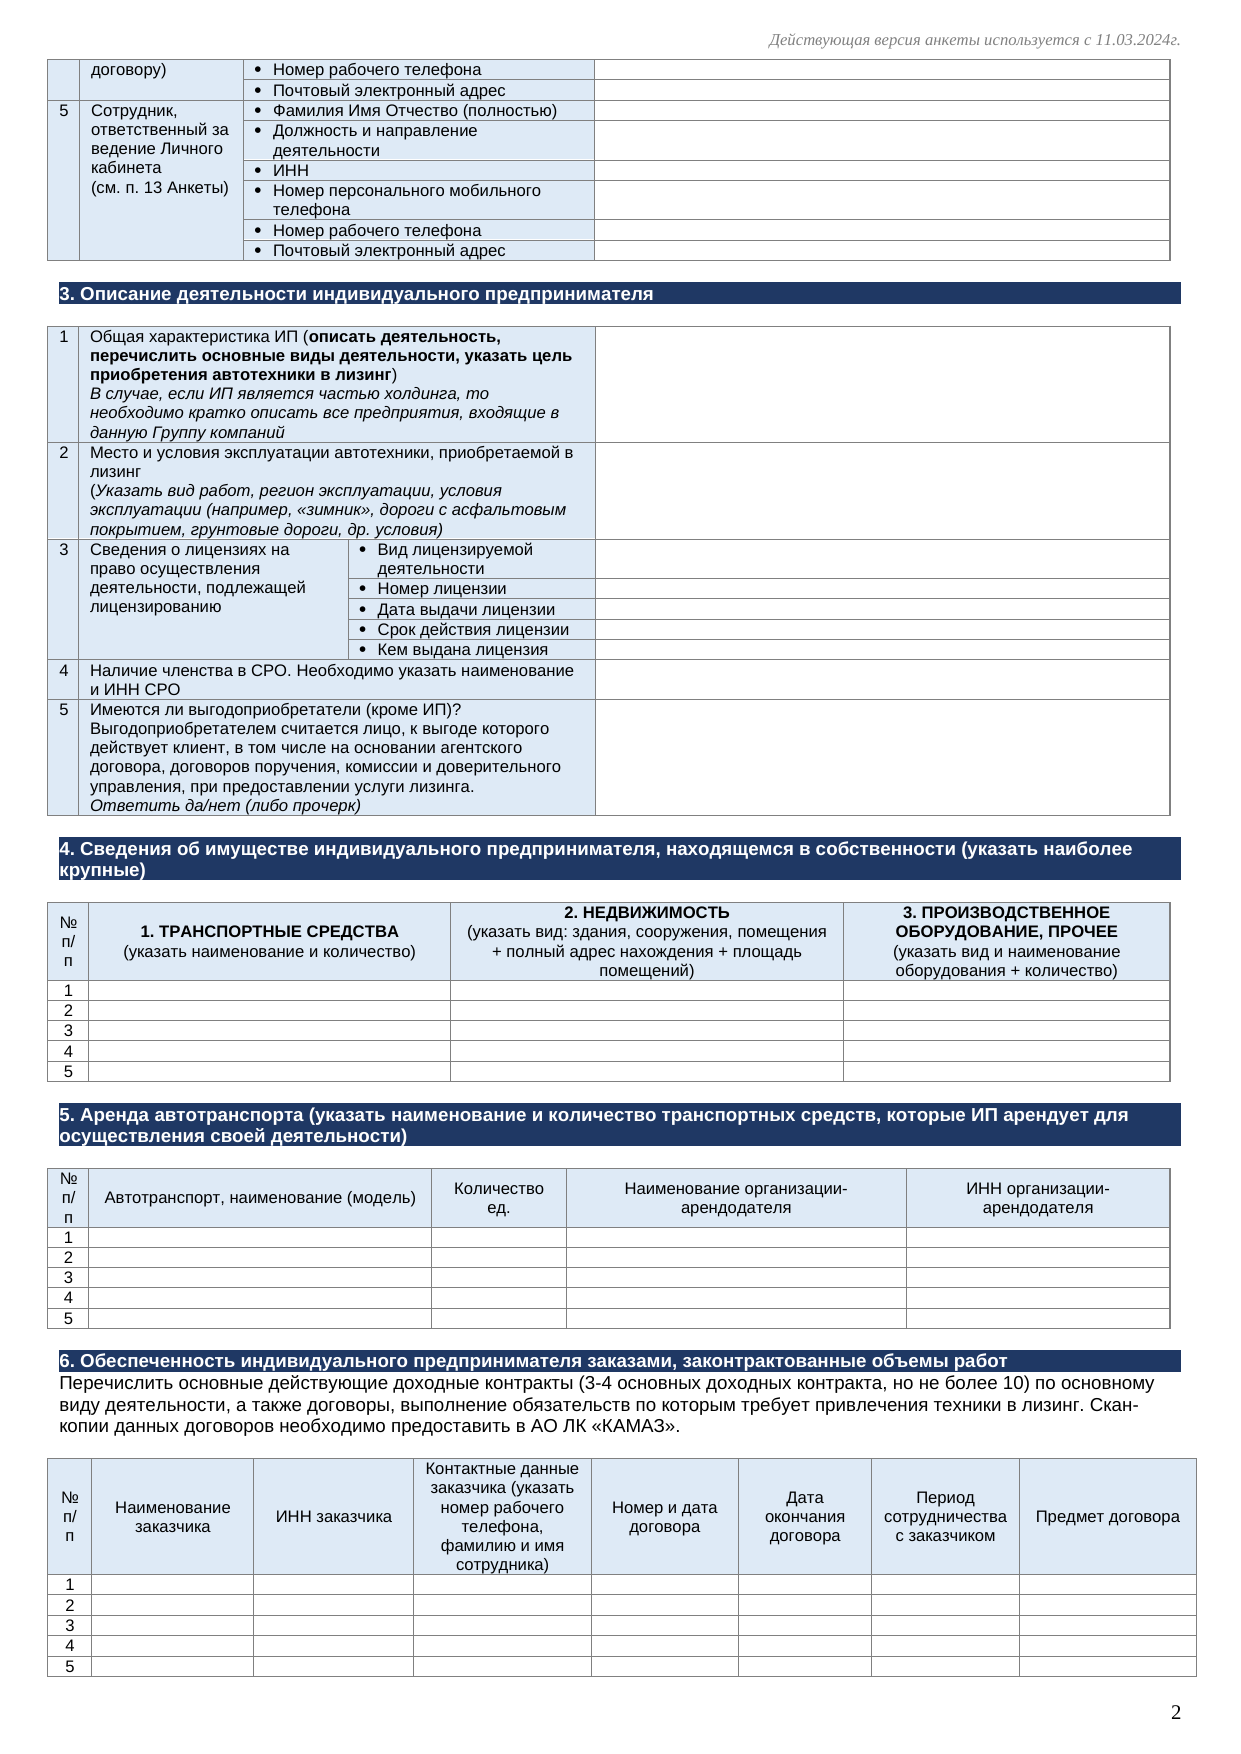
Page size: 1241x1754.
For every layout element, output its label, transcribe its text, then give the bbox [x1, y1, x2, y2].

table_cell [1020, 1616, 1196, 1635]
table_cell [1020, 1636, 1196, 1656]
table_cell [907, 1268, 1169, 1287]
text Перечислить основные действующие доходные контракты (3-4 основных доходных контракта, но не более 10) по основному виду деятельности, а также договоры, выполнение обязательств по которым требует привлечения техники в лизинг. Скан-копии данных договоров необходимо предоставить в АО ЛК «КАМАЗ». [59, 1372, 1181, 1436]
table_header ИНН заказчика [254, 1459, 413, 1574]
table_cell 3 [48, 1268, 88, 1287]
table_cell Срок действия лицензии [349, 620, 595, 639]
table_cell [254, 1595, 413, 1615]
text 5. Аренда автотранспорта (указать наименование и количество транспортных средств, которые ИП арендует для осуществления своей деятельности) [59, 1103, 1181, 1146]
table_cell Фамилия Имя Отчество (полностью) [244, 101, 594, 120]
table_cell Вид лицензируемой деятельности [349, 540, 595, 578]
table_cell 3 [48, 1616, 91, 1635]
table_cell [89, 1062, 450, 1081]
table_header № п/п [48, 1169, 88, 1227]
table_cell [844, 981, 1169, 1000]
table_cell [596, 540, 1169, 578]
table_cell [432, 1268, 566, 1287]
table_cell [1020, 1657, 1196, 1676]
table_cell [595, 241, 1169, 260]
table_cell [596, 443, 1169, 538]
table_header № п/п [48, 1459, 91, 1574]
table_cell [907, 1288, 1169, 1307]
table_cell [739, 1575, 871, 1594]
table_cell [1020, 1595, 1196, 1615]
table_cell 5 [48, 1657, 91, 1676]
table_cell [872, 1616, 1019, 1635]
table_cell [414, 1595, 591, 1615]
table_cell [907, 1228, 1169, 1247]
table_cell Наличие членства в СРО. Необходимо указать наименование и ИНН СРО [79, 660, 595, 699]
table_cell [414, 1616, 591, 1635]
table_cell [595, 60, 1169, 79]
table_cell [872, 1636, 1019, 1656]
table_cell [567, 1268, 906, 1287]
table_cell [451, 1001, 843, 1020]
table_header Предмет договора [1020, 1459, 1196, 1574]
table_cell [592, 1616, 738, 1635]
table_cell Имеются ли выгодоприобретатели (кроме ИП)? Выгодоприобретателем считается лицо, к выгоде которого действует клиент, в том числе на основании агентского договора, договоров поручения, комиссии и доверительного управления, при предоставлении услуги лизинга. Ответить да/нет (либо прочерк) [79, 700, 595, 815]
table_cell [844, 1001, 1169, 1020]
table_header Автотранспорт, наименование (модель) [89, 1169, 431, 1227]
table_header Номер и дата договора [592, 1459, 738, 1574]
table_header Общая характеристика ИП (описать деятельность, перечислить основные виды деятельности, указать цель приобретения автотехники в лизинг) В случае, если ИП является частью холдинга, то необходимо кратко описать все предприятия, входящие в данную Группу компаний [79, 327, 595, 442]
table_cell Дата выдачи лицензии [349, 599, 595, 619]
table_cell [592, 1575, 738, 1594]
table_cell [92, 1657, 253, 1676]
table_cell [432, 1248, 566, 1267]
table_cell [872, 1575, 1019, 1594]
table_cell [92, 1636, 253, 1656]
table_cell Сведения о лицензиях на право осуществления деятельности, подлежащей лицензированию [79, 540, 348, 659]
table_cell 4 [48, 1041, 88, 1061]
table_cell [451, 1062, 843, 1081]
table_cell [907, 1248, 1169, 1267]
table_cell [89, 1268, 431, 1287]
table_cell 1 [48, 981, 88, 1000]
table_cell [89, 1021, 450, 1040]
table_cell [844, 1062, 1169, 1081]
table_header [596, 327, 1169, 442]
table_cell [567, 1309, 906, 1328]
table_cell [907, 1309, 1169, 1328]
table_cell 5 [48, 1062, 88, 1081]
table_cell 2 [48, 1248, 88, 1267]
table_cell Почтовый электронный адрес [244, 241, 594, 260]
table_cell [595, 181, 1169, 219]
table_cell [414, 1636, 591, 1656]
table_cell [451, 981, 843, 1000]
table_cell 3 [48, 1021, 88, 1040]
table_cell [567, 1228, 906, 1247]
table_cell [596, 640, 1169, 659]
table_cell [254, 1616, 413, 1635]
table_cell Кем выдана лицензия [349, 640, 595, 659]
table_cell [592, 1657, 738, 1676]
table_cell [89, 1001, 450, 1020]
table_header 2. НЕДВИЖИМОСТЬ (указать вид: здания, сооружения, помещения + полный адрес нахождения + площадь помещений) [451, 903, 843, 980]
table_cell 1 [48, 1575, 91, 1594]
table_cell [739, 1636, 871, 1656]
table_cell [592, 1636, 738, 1656]
table_cell [451, 1021, 843, 1040]
table_cell [89, 1288, 431, 1307]
table_cell 2 [48, 443, 78, 538]
table_cell 3 [48, 540, 78, 659]
table_header ИНН организации-арендодателя [907, 1169, 1169, 1227]
table_cell [89, 1309, 431, 1328]
table_cell [844, 1021, 1169, 1040]
table_cell [432, 1309, 566, 1328]
table_cell [739, 1657, 871, 1676]
table_cell [89, 1228, 431, 1247]
table_cell [596, 700, 1169, 815]
table_cell [596, 579, 1169, 598]
table_cell Почтовый электронный адрес [244, 80, 594, 100]
table_cell [596, 599, 1169, 619]
table_cell 5 [48, 700, 78, 815]
table_cell [451, 1041, 843, 1061]
table_header 1. ТРАНСПОРТНЫЕ СРЕДСТВА (указать наименование и количество) [89, 903, 450, 980]
text 3. Описание деятельности индивидуального предпринимателя [59, 282, 1181, 304]
table_cell [872, 1657, 1019, 1676]
table_header Количество ед. [432, 1169, 566, 1227]
table_cell [92, 1595, 253, 1615]
table_cell Номер рабочего телефона [244, 220, 594, 239]
table_cell 4 [48, 660, 78, 699]
table_header Наименование организации-арендодателя [567, 1169, 906, 1227]
table_cell 2 [48, 1001, 88, 1020]
table_cell 4 [48, 1288, 88, 1307]
table_cell [89, 1041, 450, 1061]
table_cell [89, 981, 450, 1000]
table_cell [567, 1288, 906, 1307]
table_cell [92, 1575, 253, 1594]
table_cell [89, 1248, 431, 1267]
table_header Дата окончания договора [739, 1459, 871, 1574]
table_cell 1 [48, 1228, 88, 1247]
table_cell [432, 1228, 566, 1247]
table_cell [595, 161, 1169, 180]
table_cell [592, 1595, 738, 1615]
table_cell 5 [48, 101, 79, 260]
table_cell [432, 1288, 566, 1307]
table_cell [595, 101, 1169, 120]
table_cell [92, 1616, 253, 1635]
table_cell Сотрудник, ответственный за ведение Личного кабинета (см. п. 13 Анкеты) [80, 101, 243, 260]
table_header 3. ПРОИЗВОДСТВЕННОЕ ОБОРУДОВАНИЕ, ПРОЧЕЕ (указать вид и наименование оборудования + количество) [844, 903, 1169, 980]
table_cell [872, 1595, 1019, 1615]
table_cell [254, 1657, 413, 1676]
table_header Наименование заказчика [92, 1459, 253, 1574]
table_cell Номер лицензии [349, 579, 595, 598]
table_cell [567, 1248, 906, 1267]
table_cell [844, 1041, 1169, 1061]
table_cell Номер рабочего телефона [244, 60, 594, 79]
table_cell [414, 1657, 591, 1676]
table_cell 5 [48, 1309, 88, 1328]
table_cell [414, 1575, 591, 1594]
table_cell Должность и направление деятельности [244, 121, 594, 159]
table_cell [254, 1636, 413, 1656]
table_header Контактные данные заказчика (указать номер рабочего телефона, фамилию и имя сотрудника) [414, 1459, 591, 1574]
table_cell [596, 660, 1169, 699]
table_cell Номер персонального мобильного телефона [244, 181, 594, 219]
table_cell 2 [48, 1595, 91, 1615]
table_header № п/п [48, 903, 88, 980]
table_cell [595, 80, 1169, 100]
table_cell [595, 220, 1169, 239]
table_header Период сотрудничества с заказчиком [872, 1459, 1019, 1574]
table_cell [254, 1575, 413, 1594]
table_header 1 [48, 327, 78, 442]
table_cell [596, 620, 1169, 639]
table_cell ИНН [244, 161, 594, 180]
table_cell [1020, 1575, 1196, 1594]
text 4. Сведения об имуществе индивидуального предпринимателя, находящемся в собственности (указать наиболее крупные) [59, 837, 1181, 880]
table_cell Место и условия эксплуатации автотехники, приобретаемой в лизинг (Указать вид работ, регион эксплуатации, условия эксплуатации (например, «зимник», дороги с асфальтовым покрытием, грунтовые дороги, др. условия) [79, 443, 595, 538]
table_cell [739, 1595, 871, 1615]
table_cell [739, 1616, 871, 1635]
table_cell [595, 121, 1169, 159]
text 6. Обеспеченность индивидуального предпринимателя заказами, законтрактованные объемы работ [59, 1350, 1181, 1372]
table_cell 4 [48, 1636, 91, 1656]
